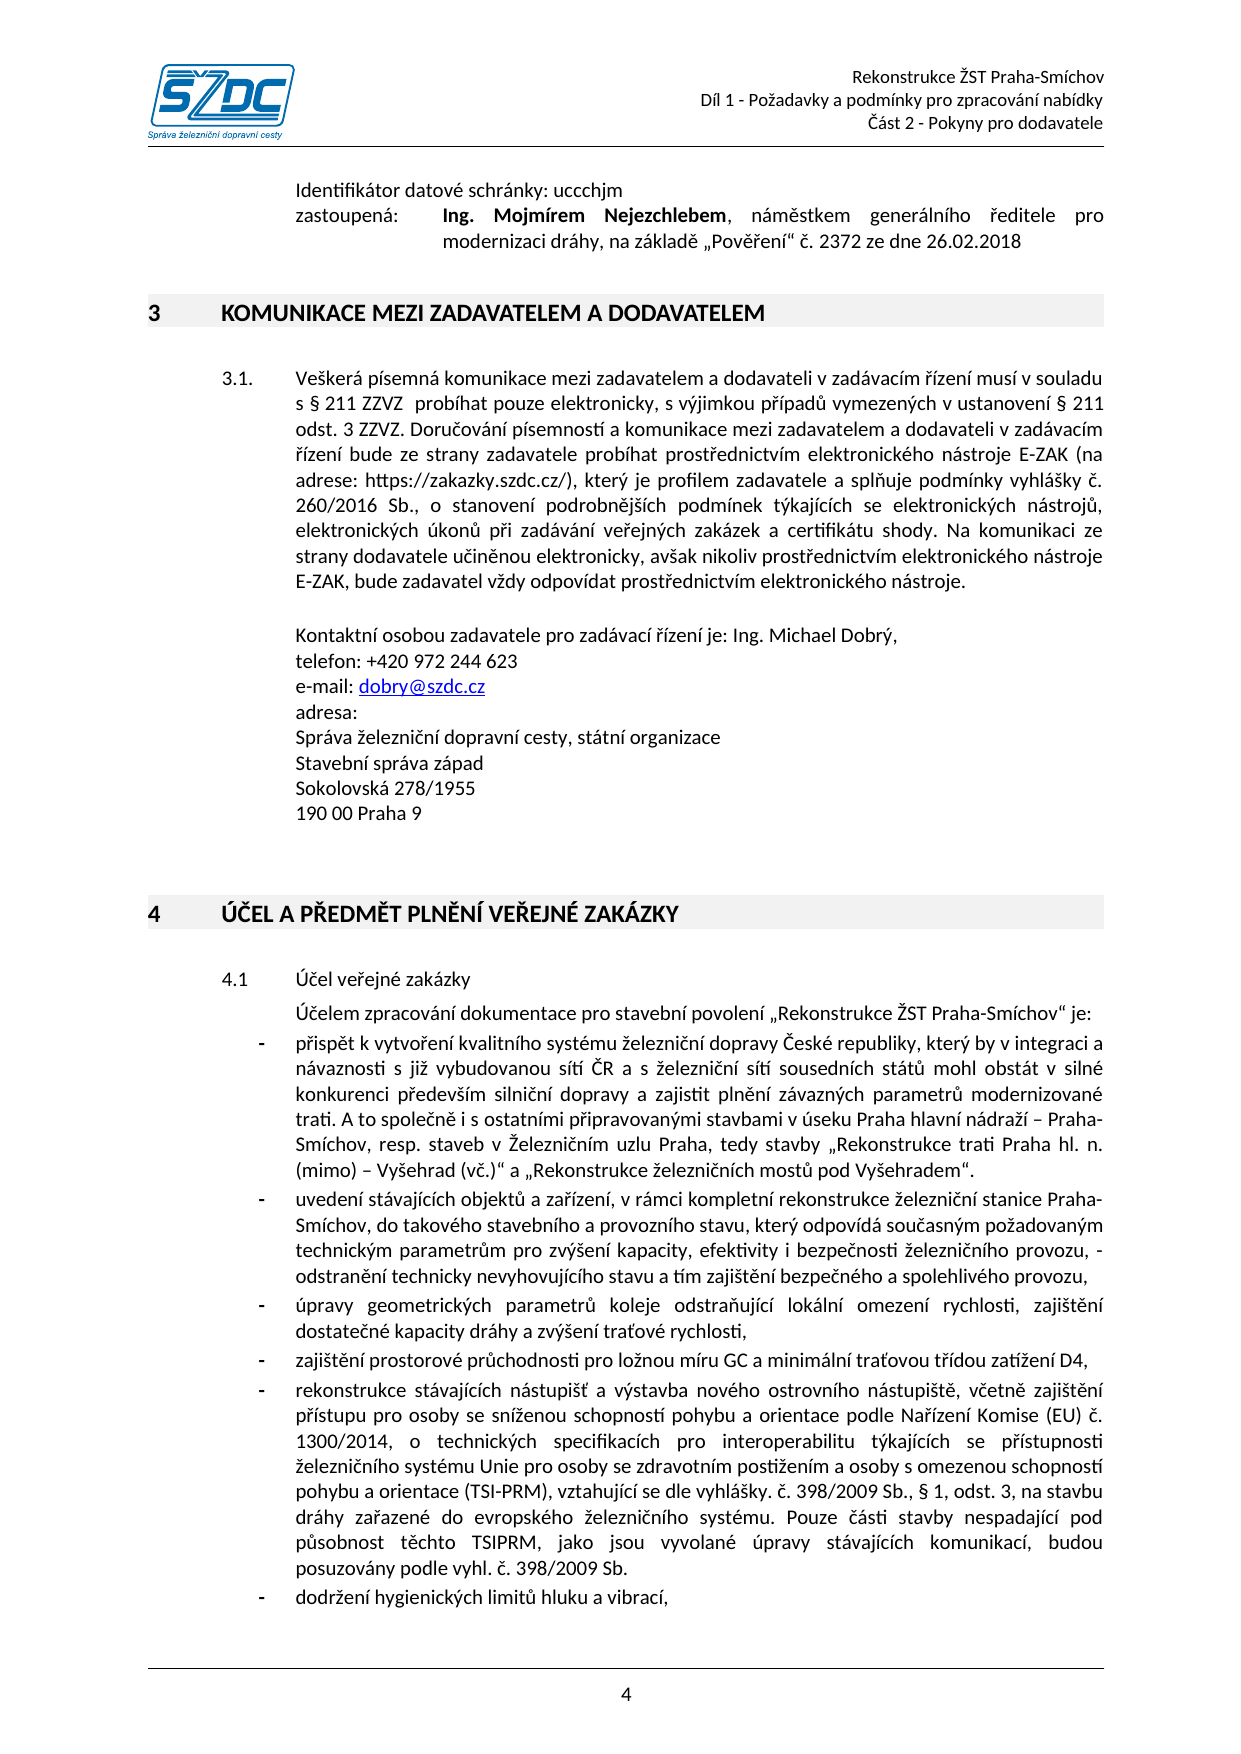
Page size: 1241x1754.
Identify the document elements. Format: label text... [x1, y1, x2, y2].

text Kontaktní osobou zadavatele pro zadávací řízení je: Ing. Michael Dobrý, [295, 623, 1104, 648]
text 3.1. Veškerá písemná komunikace mezi zadavatelem a dodavateli v zadávacím řízení musí v souladu s § 211 ZZVZ probíhat pouze elektronicky, s výjimkou případů vymezených v ustanovení § 211 odst. 3 ZZVZ. Doručování písemností a komunikace mezi zadavatelem a dodavateli v zadávacím řízení bude ze strany zadavatele probíhat prostřednictvím elektronického nástroje E-ZAK (na adrese: https://zakazky.szdc.cz/), který je profilem zadavatele a splňuje podmínky vyhlášky č. 260/2016 Sb., o stanovení podrobnějších podmínek týkajících se elektronických nástrojů, elektronických úkonů při zadávání veřejných zakázek a certifikátu shody. Na komunikaci ze strany dodavatele učiněnou elektronicky, avšak nikoliv prostřednictvím elektronického nástroje E-ZAK, bude zadavatel vždy odpovídat prostřednictvím elektronického nástroje. [222, 365, 1104, 594]
text e-mail: dobry@szdc.cz [295, 673, 1104, 699]
subtitle KOMUNIKACE MEZI ZADAVATELEM A DODAVATELEM [148, 294, 1104, 327]
text rekonstrukce stávajících nástupišť a výstavba nového ostrovního nástupiště, včetně zajištění přístupu pro osoby se sníženou schopností pohybu a orientace podle Nařízení Komise (EU) č. 1300/2014, o technických specifikacích pro interoperabilitu týkajících se přístupnosti železničního systému Unie pro osoby se zdravotním postižením a osoby s omezenou schopností pohybu a orientace (TSI-PRM), vztahující se dle vyhlášky. č. 398/2009 Sb., § 1, odst. 3, na stavbu dráhy zařazené do evropského železničního systému. Pouze části stavby nespadající pod působnost těchto TSIPRM, jako jsou vyvolané úpravy stávajících komunikací, budou posuzovány podle vyhl. č. 398/2009 Sb. [258, 1377, 1104, 1580]
text 4.1 Účel veřejné zakázky [222, 967, 1104, 992]
text Sokolovská 278/1955 [295, 775, 1104, 801]
text Identifikátor datové schránky: uccchjm [295, 177, 1104, 203]
text adresa: [295, 699, 1104, 724]
text telefon: +420 972 244 623 [295, 648, 1104, 673]
text dodržení hygienických limitů hluku a vibrací, [258, 1584, 1104, 1610]
text 190 00 Praha 9 [295, 801, 1104, 826]
text přispět k vytvoření kvalitního systému železniční dopravy České republiky, který by v integraci a návaznosti s již vybudovanou sítí ČR a s železniční sítí sousedních států mohl obstát v silné konkurenci především silniční dopravy a zajistit plnění závazných parametrů modernizované trati. A to společně i s ostatními připravovanými stavbami v úseku Praha hlavní nádraží – Praha-Smíchov, resp. staveb v Železničním uzlu Praha, tedy stavby „Rekonstrukce trati Praha hl. n. (mimo) – Vyšehrad (vč.)“ a „Rekonstrukce železničních mostů pod Vyšehradem“. [258, 1030, 1104, 1182]
text zajištění prostorové průchodnosti pro ložnou míru GC a minimální traťovou třídou zatížení D4, [258, 1347, 1104, 1373]
text Stavební správa západ [295, 750, 1104, 775]
text úpravy geometrických parametrů koleje odstraňující lokální omezení rychlosti, zajištění dostatečné kapacity dráhy a zvýšení traťové rychlosti, [258, 1292, 1104, 1343]
text uvedení stávajících objektů a zařízení, v rámci kompletní rekonstrukce železniční stanice Praha-Smíchov, do takového stavebního a provozního stavu, který odpovídá současným požadovaným technickým parametrům pro zvýšení kapacity, efektivity i bezpečnosti železničního provozu, - odstranění technicky nevyhovujícího stavu a tím zajištění bezpečného a spolehlivého provozu, [258, 1187, 1104, 1288]
subtitle ÚČEL A PŘEDMĚT PLNĚNÍ VEŘEJNÉ ZAKÁZKY [148, 895, 1104, 929]
list Účelem zpracování dokumentace pro stavební povolení „Rekonstrukce ŽST Praha-Smíchov“ je: [295, 1000, 1104, 1026]
text Správa železniční dopravní cesty, státní organizace [295, 724, 1104, 750]
text zastoupená: Ing. Mojmírem Nejezchlebem, náměstkem generálního ředitele pro modernizaci dráhy, na základě „Pověření“ č. 2372 ze dne 26.02.2018 [295, 203, 1104, 253]
